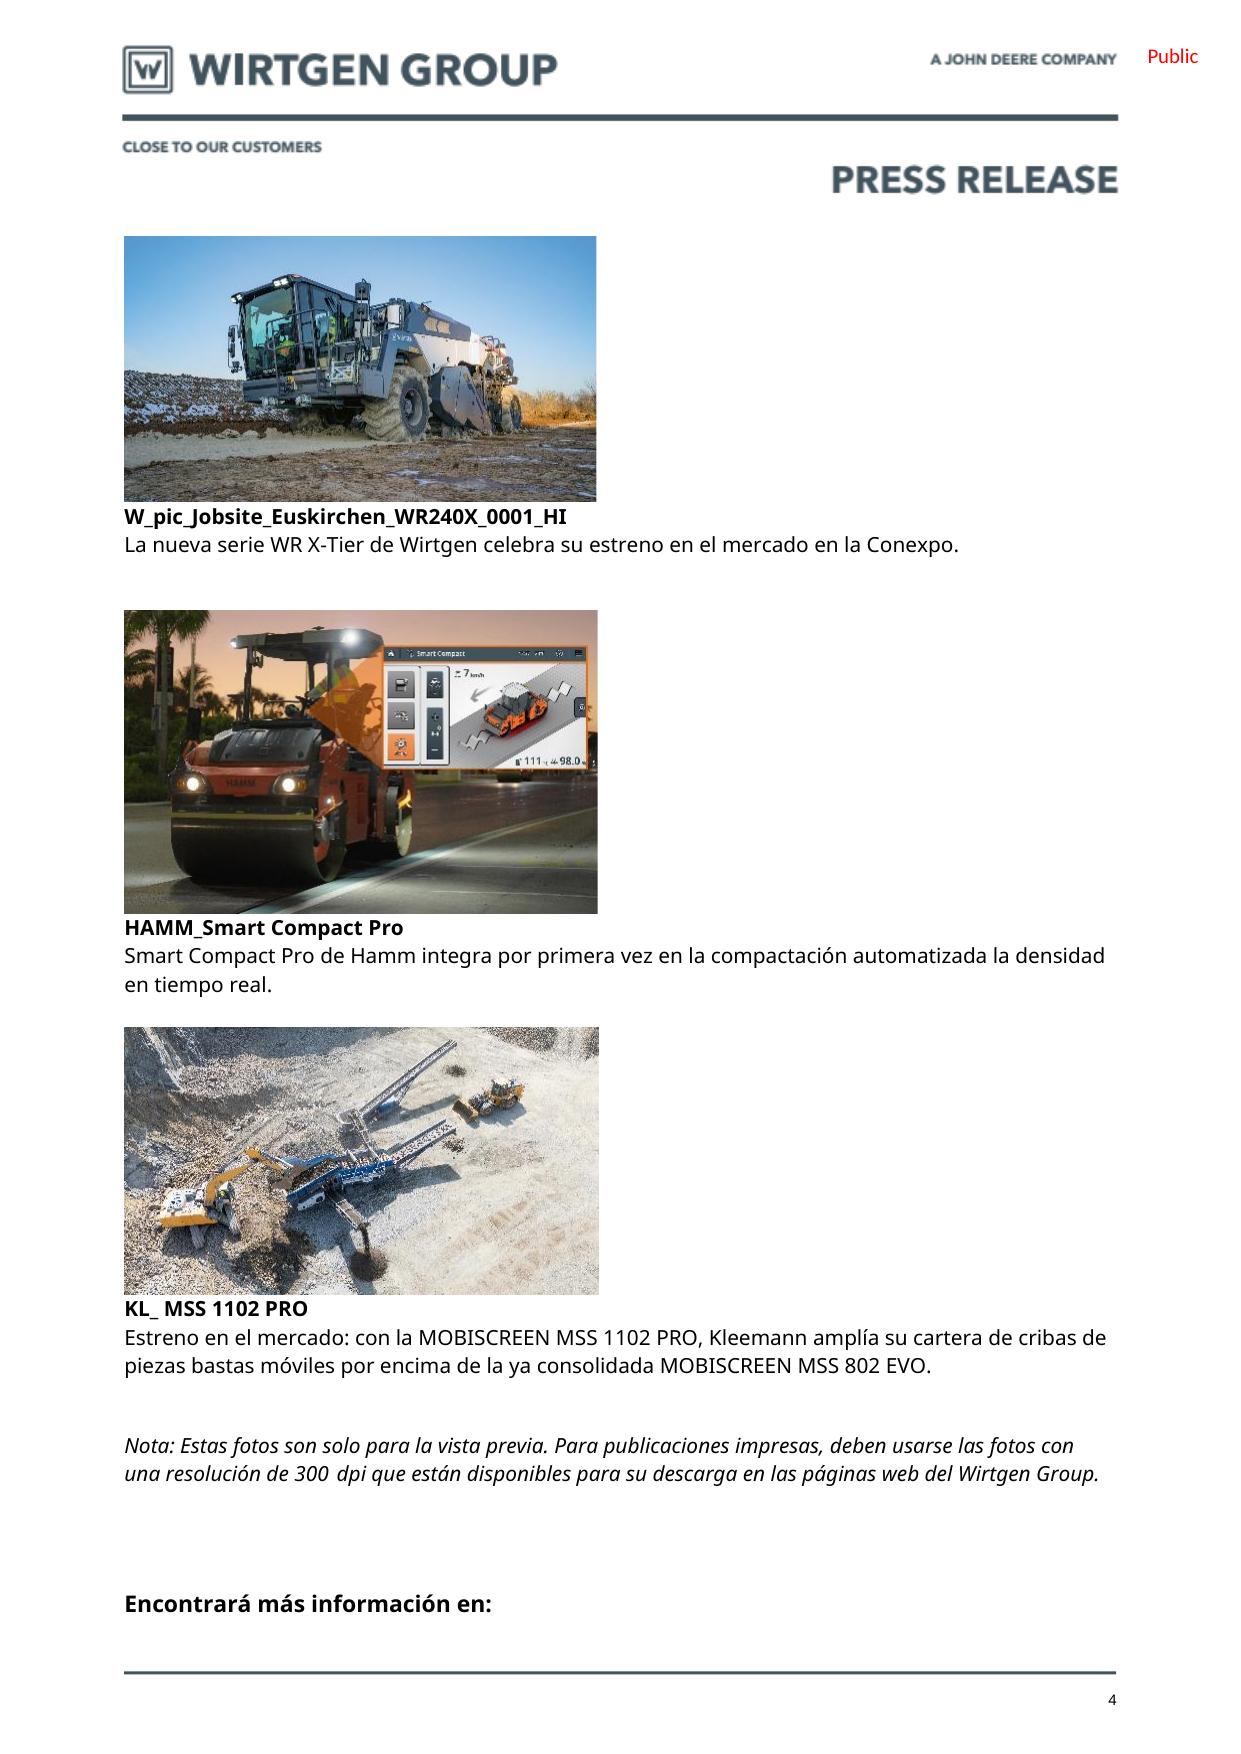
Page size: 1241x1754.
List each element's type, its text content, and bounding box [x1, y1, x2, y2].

text HAMM_Smart Compact Pro [124, 913, 1116, 942]
text La nueva serie WR X-Tier de Wirtgen celebra su estreno en el mercado en la Conexpo. [124, 530, 1116, 559]
text Encontrará más información en: [124, 1588, 1116, 1619]
text Nota: Estas fotos son solo para la vista previa. Para publicaciones impresas, deben usarse las fotos con una resolución de 300 dpi que están disponibles para su descarga en las páginas web del Wirtgen Group. [124, 1431, 1116, 1488]
picture [124, 1027, 599, 1295]
text KL_ MSS 1102 PRO [124, 1294, 1116, 1323]
text Smart Compact Pro de Hamm integra por primera vez en la compactación automatizada la densidad en tiempo real. [124, 942, 1116, 998]
picture [124, 236, 597, 502]
text Estreno en el mercado: con la MOBISCREEN MSS 1102 PRO, Kleemann amplía su cartera de cribas de piezas bastas móviles por encima de la ya consolidada MOBISCREEN MSS 802 EVO. [124, 1323, 1116, 1379]
picture [124, 610, 598, 914]
